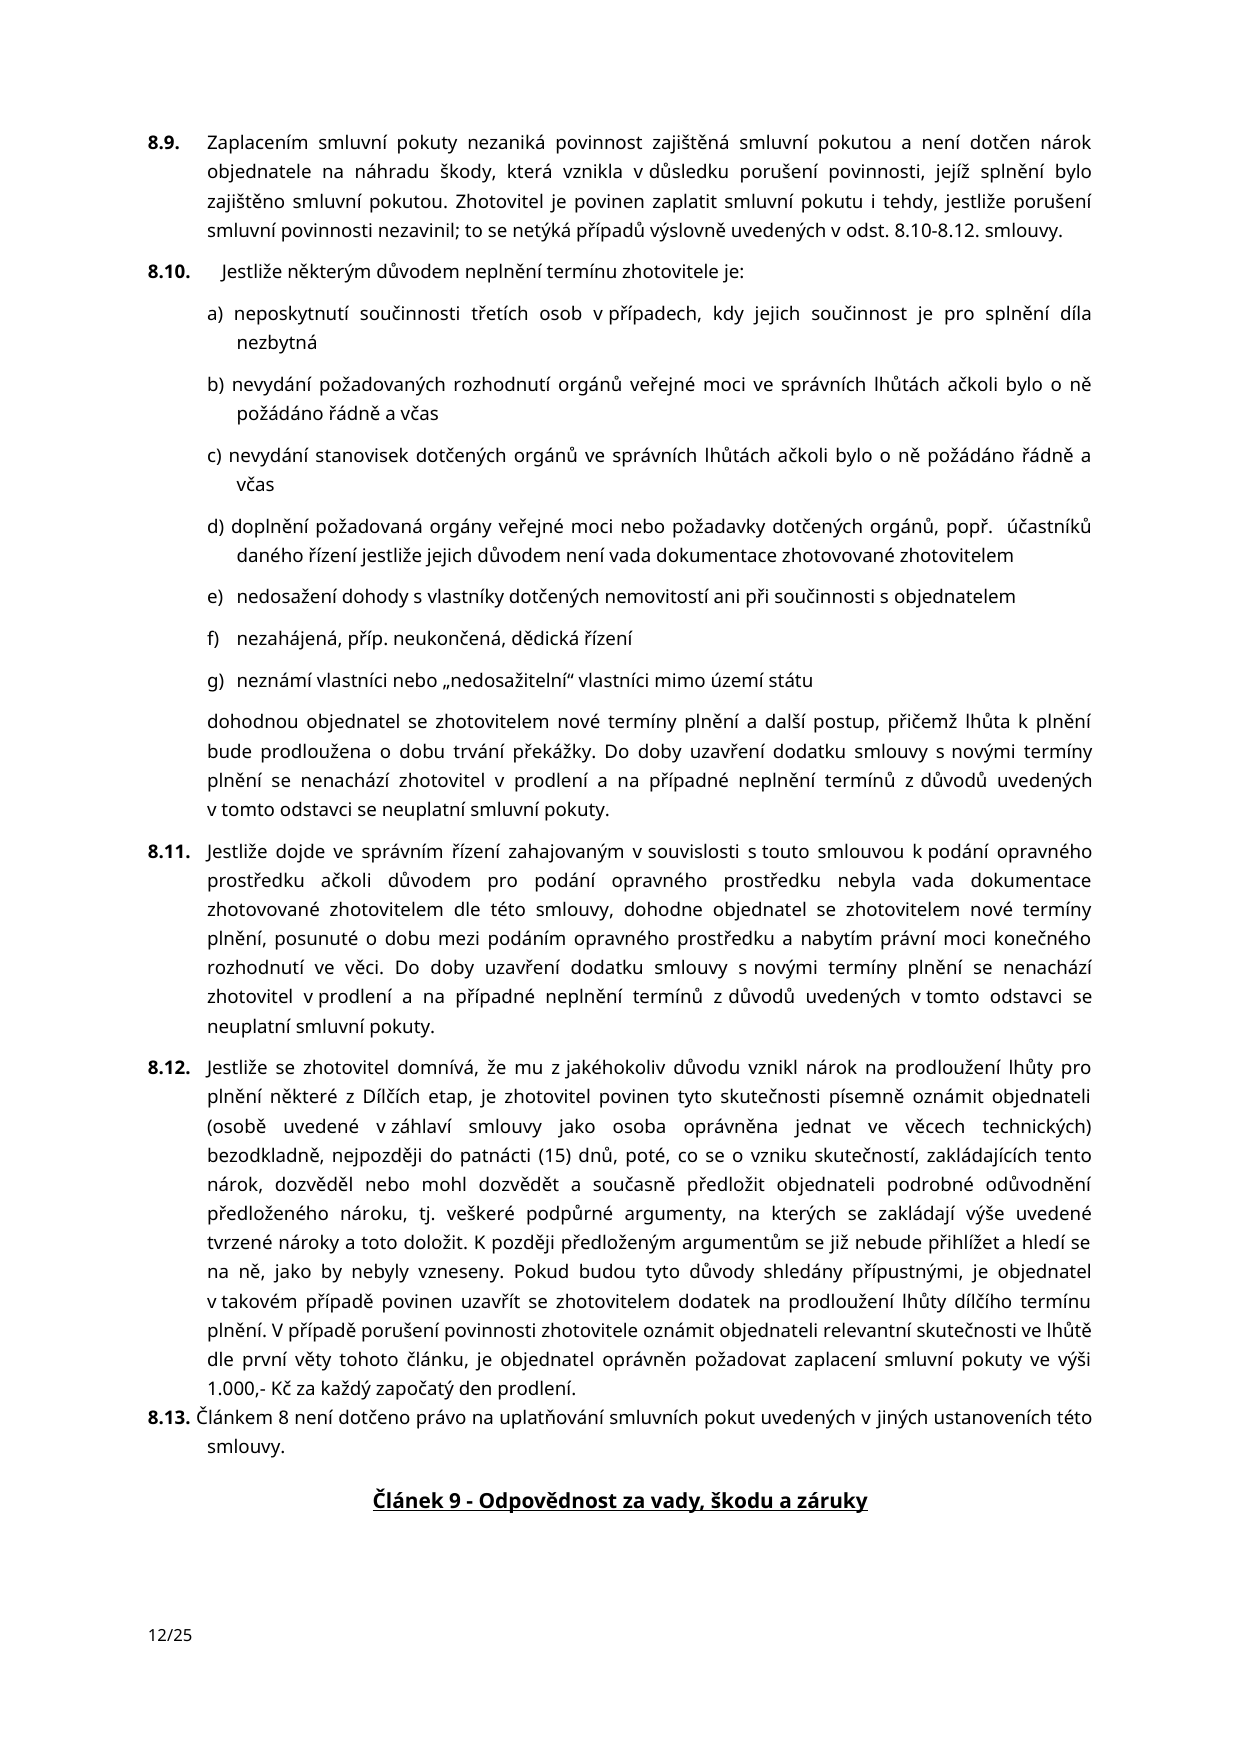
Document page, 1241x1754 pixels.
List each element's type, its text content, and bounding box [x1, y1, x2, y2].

text 8.10. Jestliže některým důvodem neplnění termínu zhotovitele je: [148, 256, 1092, 285]
text 8.13. Článkem 8 není dotčeno právo na uplatňování smluvních pokut uvedených v jiných ustanoveních této smlouvy. [148, 1401, 1092, 1460]
text b) nevydání požadovaných rozhodnutí orgánů veřejné moci ve správních lhůtách ačkoli bylo o ně požádáno řádně a včas [207, 368, 1092, 426]
subtitle Článek 9 - Odpovědnost za vady, škodu a záruky [148, 1485, 1092, 1514]
text d) doplnění požadovaná orgány veřejné moci nebo požadavky dotčených orgánů, popř. účastníků daného řízení jestliže jejich důvodem není vada dokumentace zhotovované zhotovitelem [207, 510, 1092, 568]
text 8.12. Jestliže se zhotovitel domnívá, že mu z jakéhokoliv důvodu vznikl nárok na prodloužení lhůty pro plnění některé z Dílčích etap, je zhotovitel povinen tyto skutečnosti písemně oznámit objednateli (osobě uvedené v záhlaví smlouvy jako osoba oprávněna jednat ve věcech technických) bezodkladně, nejpozději do patnácti (15) dnů, poté, co se o vzniku skutečností, zakládajících tento nárok, dozvěděl nebo mohl dozvědět a současně předložit objednateli podrobné odůvodnění předloženého nároku, tj. veškeré podpůrné argumenty, na kterých se zakládají výše uvedené tvrzené nároky a toto doložit. K později předloženým argumentům se již nebude přihlížet a hledí se na ně, jako by nebyly vzneseny. Pokud budou tyto důvody shledány přípustnými, je objednatel v takovém případě povinen uzavřít se zhotovitelem dodatek na prodloužení lhůty dílčího termínu plnění. V případě porušení povinnosti zhotovitele oznámit objednateli relevantní skutečnosti ve lhůtě dle první věty tohoto článku, je objednatel oprávněn požadovat zaplacení smluvní pokuty ve výši 1.000,- Kč za každý započatý den prodlení. [148, 1051, 1092, 1401]
text c) nevydání stanovisek dotčených orgánů ve správních lhůtách ačkoli bylo o ně požádáno řádně a včas [207, 439, 1092, 497]
text g) neznámí vlastníci nebo „nedosažitelní“ vlastníci mimo území státu [207, 664, 1092, 693]
text e) nedosažení dohody s vlastníky dotčených nemovitostí ani při součinnosti s objednatelem [207, 581, 1092, 610]
text 8.9. Zaplacením smluvní pokuty nezaniká povinnost zajištěná smluvní pokutou a není dotčen nárok objednatele na náhradu škody, která vznikla v důsledku porušení povinnosti, jejíž splnění bylo zajištěno smluvní pokutou. Zhotovitel je povinen zaplatit smluvní pokutu i tehdy, jestliže porušení smluvní povinnosti nezavinil; to se netýká případů výslovně uvedených v odst. 8.10-8.12. smlouvy. [148, 126, 1092, 243]
text a) neposkytnutí součinnosti třetích osob v případech, kdy jejich součinnost je pro splnění díla nezbytná [207, 297, 1092, 356]
text 8.11. Jestliže dojde ve správním řízení zahajovaným v souvislosti s touto smlouvou k podání opravného prostředku ačkoli důvodem pro podání opravného prostředku nebyla vada dokumentace zhotovované zhotovitelem dle této smlouvy, dohodne objednatel se zhotovitelem nové termíny plnění, posunuté o dobu mezi podáním opravného prostředku a nabytím právní moci konečného rozhodnutí ve věci. Do doby uzavření dodatku smlouvy s novými termíny plnění se nenachází zhotovitel v prodlení a na případné neplnění termínů z důvodů uvedených v tomto odstavci se neuplatní smluvní pokuty. [148, 835, 1092, 1039]
text f) nezahájená, příp. neukončená, dědická řízení [207, 622, 1092, 651]
text dohodnou objednatel se zhotovitelem nové termíny plnění a další postup, přičemž lhůta k plnění bude prodloužena o dobu trvání překážky. Do doby uzavření dodatku smlouvy s novými termíny plnění se nenachází zhotovitel v prodlení a na případné neplnění termínů z důvodů uvedených v tomto odstavci se neuplatní smluvní pokuty. [207, 706, 1092, 822]
